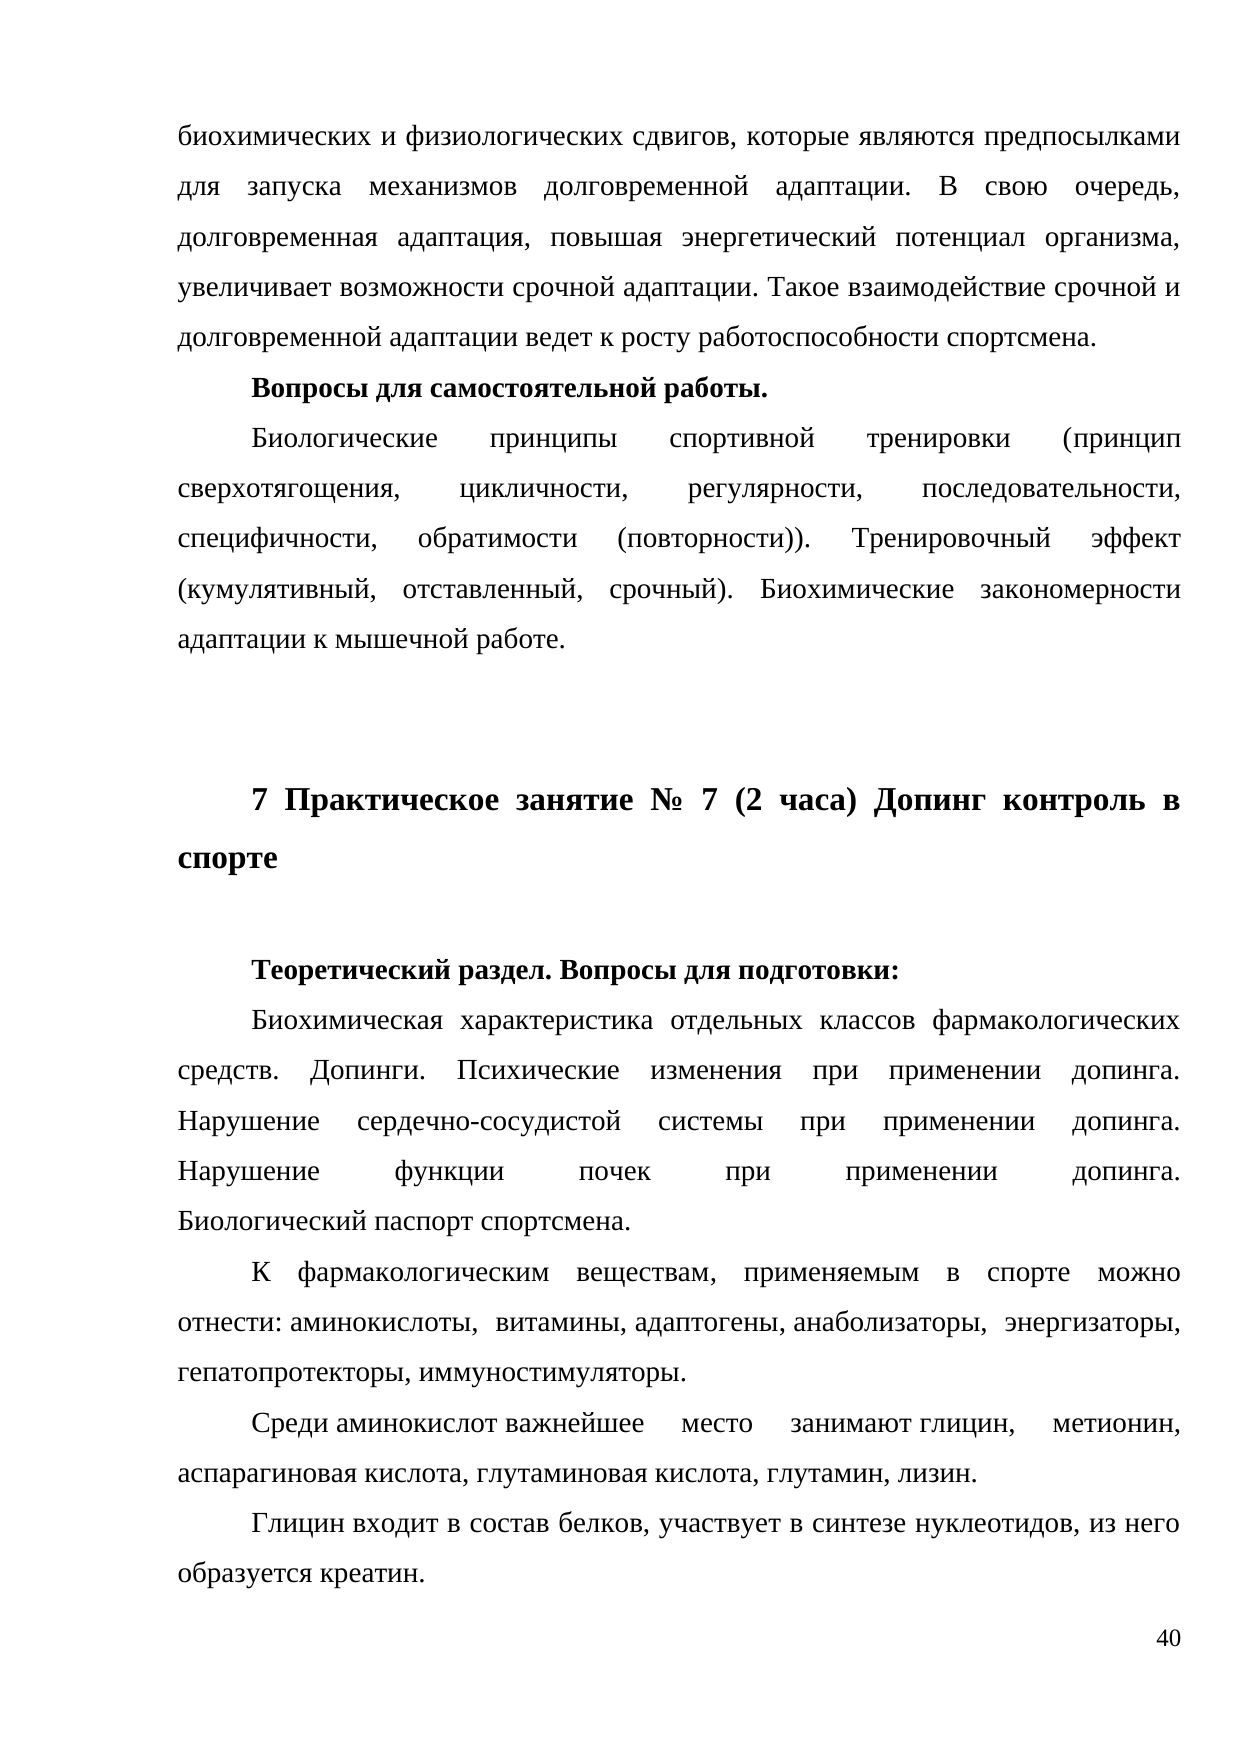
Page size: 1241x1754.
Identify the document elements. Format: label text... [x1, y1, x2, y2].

text 7 Практическое занятие № 7 (2 часа) Допинг контроль в спорте [177, 779, 1181, 875]
text Глицин входит в состав белков, участвует в синтезе нуклеотидов, из него образуется креатин. [177, 1505, 1181, 1589]
text К фармакологическим веществам, применяемым в спорте можно отнести: аминокислоты, витамины, адаптогены, анаболизаторы, энергизаторы, гепатопротекторы, иммуностимуляторы. [177, 1254, 1181, 1388]
text Вопросы для самостоятельной работы. [177, 370, 1181, 403]
text Среди аминокислот важнейшее место занимают глицин, метионин, аспарагиновая кислота, глутаминовая кислота, глутамин, лизин. [177, 1405, 1181, 1488]
text Биологические принципы спортивной тренировки (принцип сверхотягощения, цикличности, регулярности, последовательности, специфичности, обратимости (повторности)). Тренировочный эффект (кумулятивный, отставленный, срочный). Биохимические закономерности адаптации к мышечной работе. [177, 420, 1181, 655]
text Теоретический раздел. Вопросы для подготовки: [177, 952, 1181, 985]
text Биохимическая характеристика отдельных классов фармакологических средств. Допинги. Психические изменения при применении допинга. Нарушение сердечно-сосудистой системы при применении допинга. Нарушение функции почек при применении допинга. Биологический паспорт спортсмена. [177, 1002, 1181, 1237]
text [177, 118, 1181, 353]
